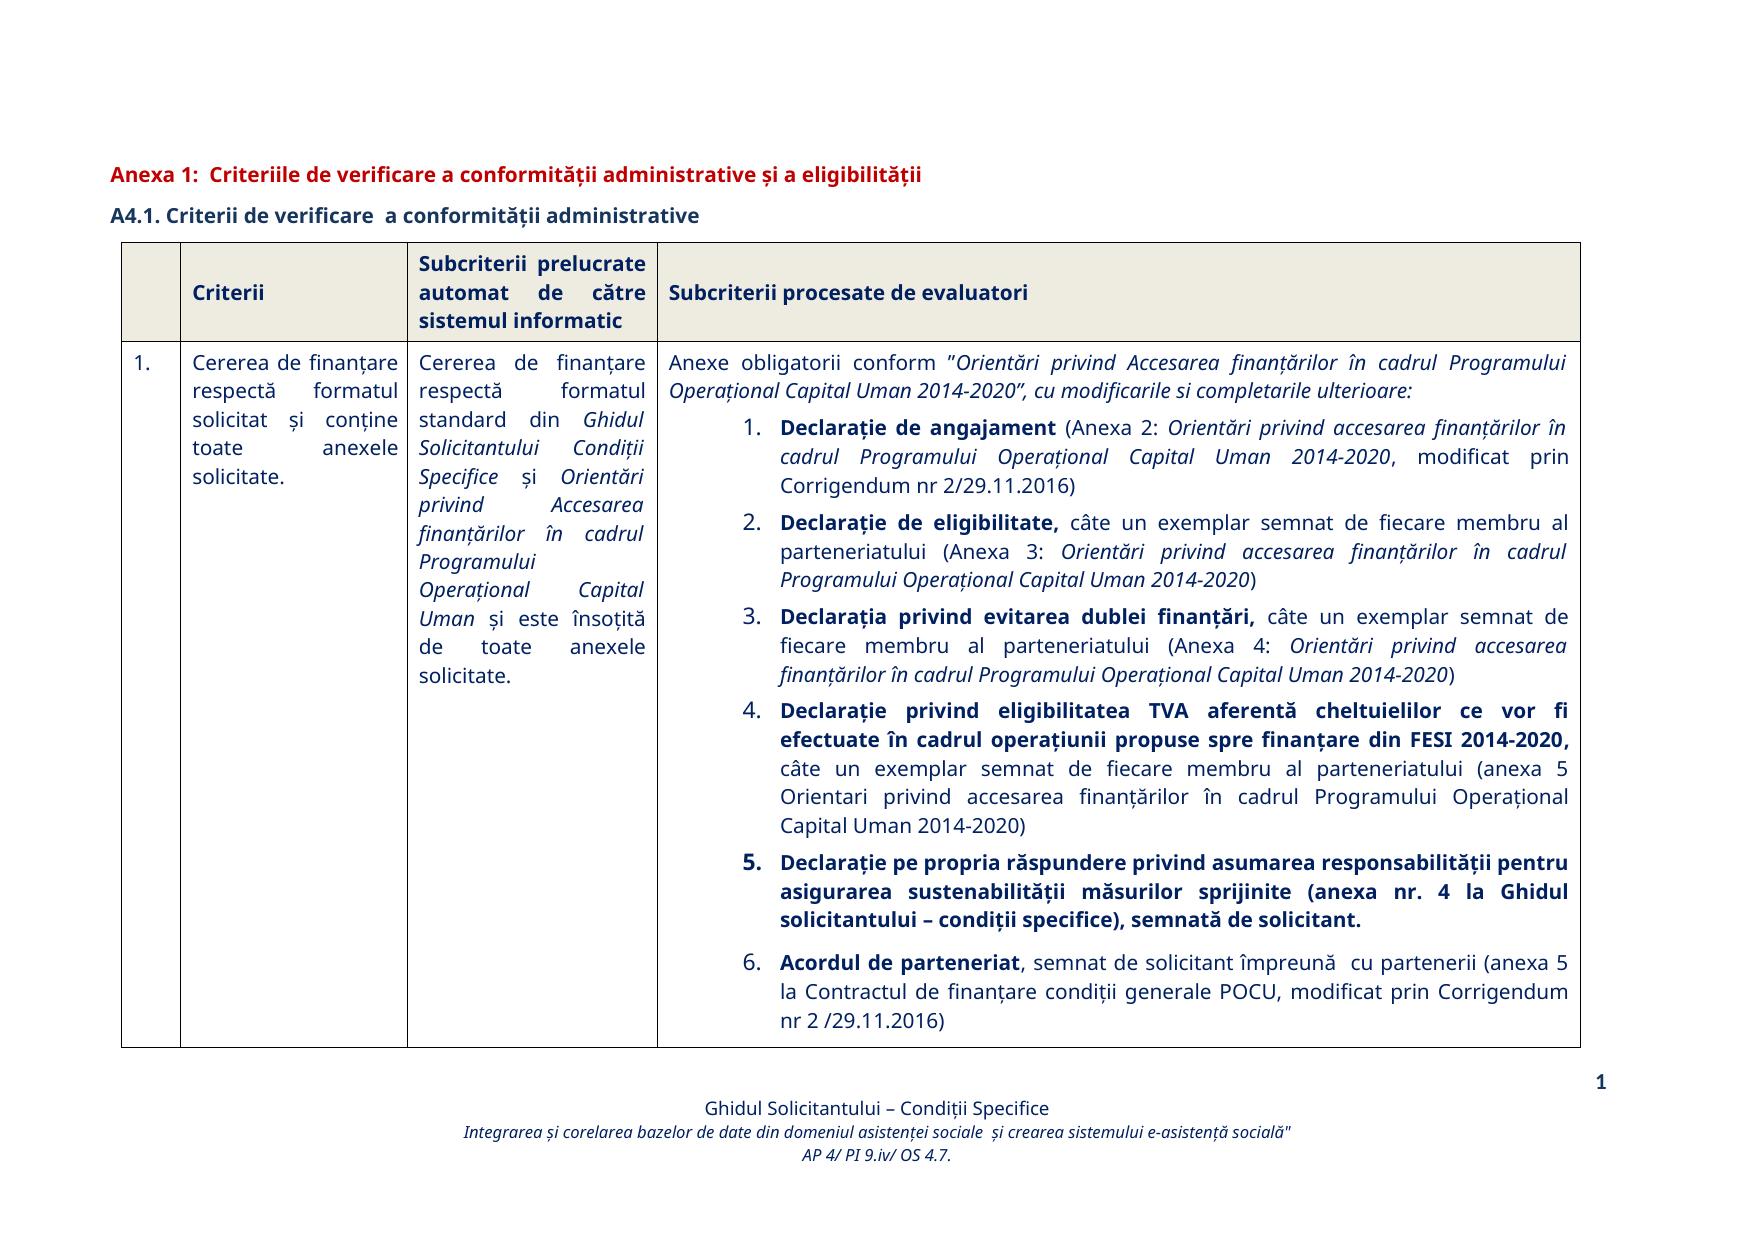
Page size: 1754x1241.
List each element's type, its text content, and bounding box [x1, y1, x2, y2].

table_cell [181, 342, 407, 1047]
subtitle A4.1. Criterii de verificare a conformității administrative [110, 201, 1606, 229]
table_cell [408, 342, 657, 1047]
table_header [122, 243, 180, 341]
table_header Subcriterii procesate de evaluatori [658, 243, 1580, 341]
subtitle Anexa 1: Criteriile de verificare a conformității administrative și a eligibilității [110, 160, 1606, 188]
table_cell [658, 342, 1580, 1047]
table_header Subcriterii prelucrate automat de către sistemul informatic [408, 243, 657, 341]
table_header Criterii [181, 243, 407, 341]
table_cell 1. [122, 342, 180, 1047]
